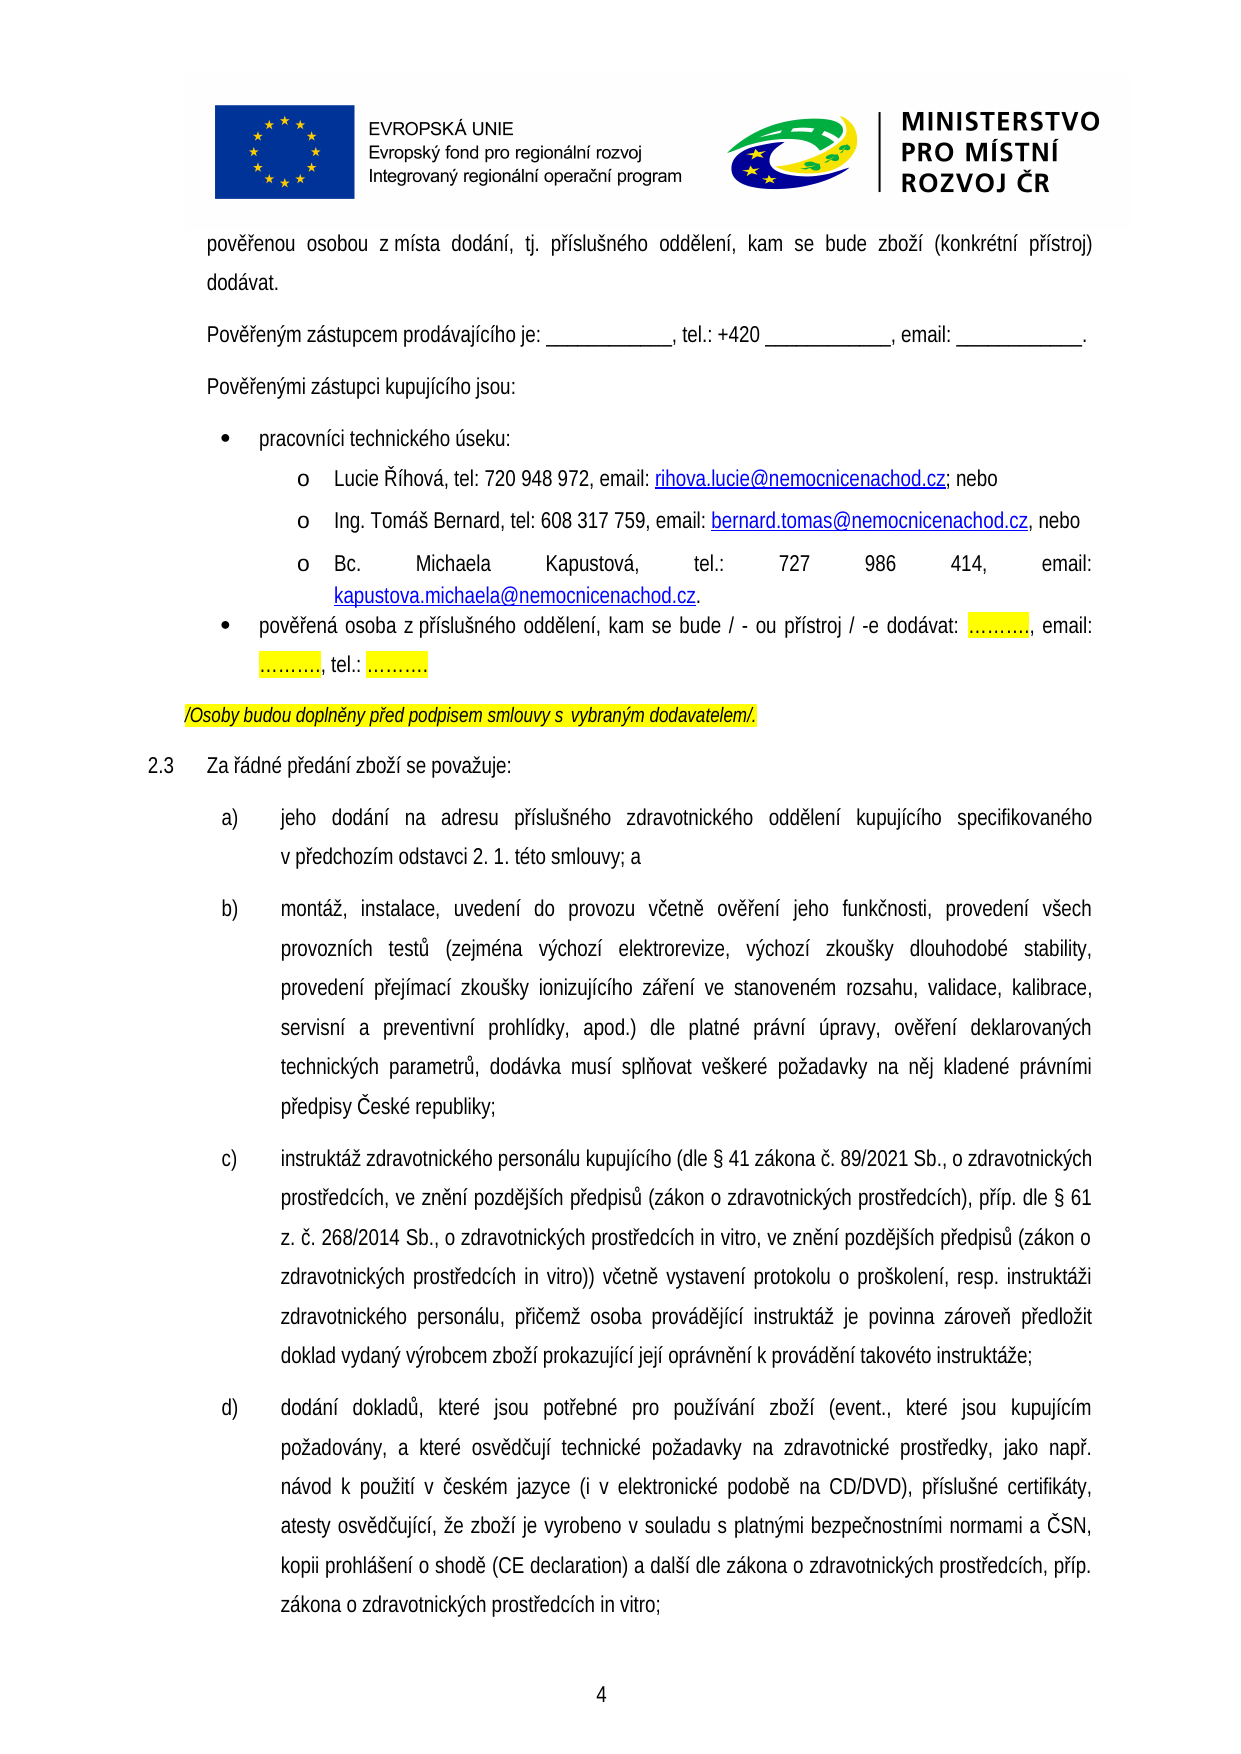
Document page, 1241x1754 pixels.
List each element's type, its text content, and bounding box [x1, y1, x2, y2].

picture [184, 73, 1130, 230]
list Lucie Říhová, tel: 720 948 972, email: rihova.lucie@nemocnicenachod.cz; nebo [296, 464, 1093, 493]
text Pověřeným zástupcem prodávajícího je: ____________, tel.: +420 ____________, email: ____________. [207, 321, 1093, 347]
list montáž, instalace, uvedení do provozu včetně ověření jeho funkčnosti, provedení všech provozních testů (zejména výchozí elektrorevize, výchozí zkoušky dlouhodobé stability, provedení přejímací zkoušky ionizujícího záření ve stanoveném rozsahu, validace, kalibrace, servisní a preventivní prohlídky, apod.) dle platné právní úpravy, ověření deklarovaných technických parametrů, dodávka musí splňovat veškeré požadavky na něj kladené právními předpisy České republiky; [221, 895, 1093, 1119]
text /Osoby budou doplněny před podpisem smlouvy s vybraným dodavatelem/. [185, 703, 1093, 727]
list jeho dodání na adresu příslušného zdravotnického oddělení kupujícího specifikovaného v předchozím odstavci 2. 1. této smlouvy; a [221, 804, 1093, 870]
list dodání dokladů, které jsou potřebné pro používání zboží (event., které jsou kupujícím požadovány, a které osvědčují technické požadavky na zdravotnické prostředky, jako např. návod k použití v českém jazyce (i v elektronické podobě na CD/DVD), příslušné certifikáty, atesty osvědčující, že zboží je vyrobeno v souladu s platnými bezpečnostními normami a ČSN, kopii prohlášení o shodě (CE declaration) a další dle zákona o zdravotnických prostředcích, příp. zákona o zdravotnických prostředcích in vitro; [221, 1394, 1093, 1618]
list Za řádné předání zboží se považuje: [148, 752, 1093, 778]
list instruktáž zdravotnického personálu kupujícího (dle § 41 zákona č. 89/2021 Sb., o zdravotnických prostředcích, ve znění pozdějších předpisů (zákon o zdravotnických prostředcích), příp. dle § 61 z. č. 268/2014 Sb., o zdravotnických prostředcích in vitro, ve znění pozdějších předpisů (zákon o zdravotnických prostředcích in vitro)) včetně vystavení protokolu o proškolení, resp. instruktáži zdravotnického personálu, přičemž osoba provádějící instruktáž je povinna zároveň předložit doklad vydaný výrobcem zboží prokazující její oprávnění k provádění takovéto instruktáže; [221, 1145, 1093, 1368]
list pracovníci technického úseku: [221, 425, 1093, 451]
list Ing. Tomáš Bernard, tel: 608 317 759, email: bernard.tomas@nemocnicenachod.cz, nebo [296, 507, 1093, 535]
text Pověřenými zástupci kupujícího jsou: [207, 373, 1093, 399]
list pověřená osoba z příslušného oddělení, kam se bude / - ou přístroj / -e dodávat: ………., email: ………., tel.: ………. [221, 612, 1093, 678]
list Bc. Michaela Kapustová, tel.: 727 986 414, email: kapustova.michaela@nemocnicenachod.cz. [296, 549, 1093, 608]
